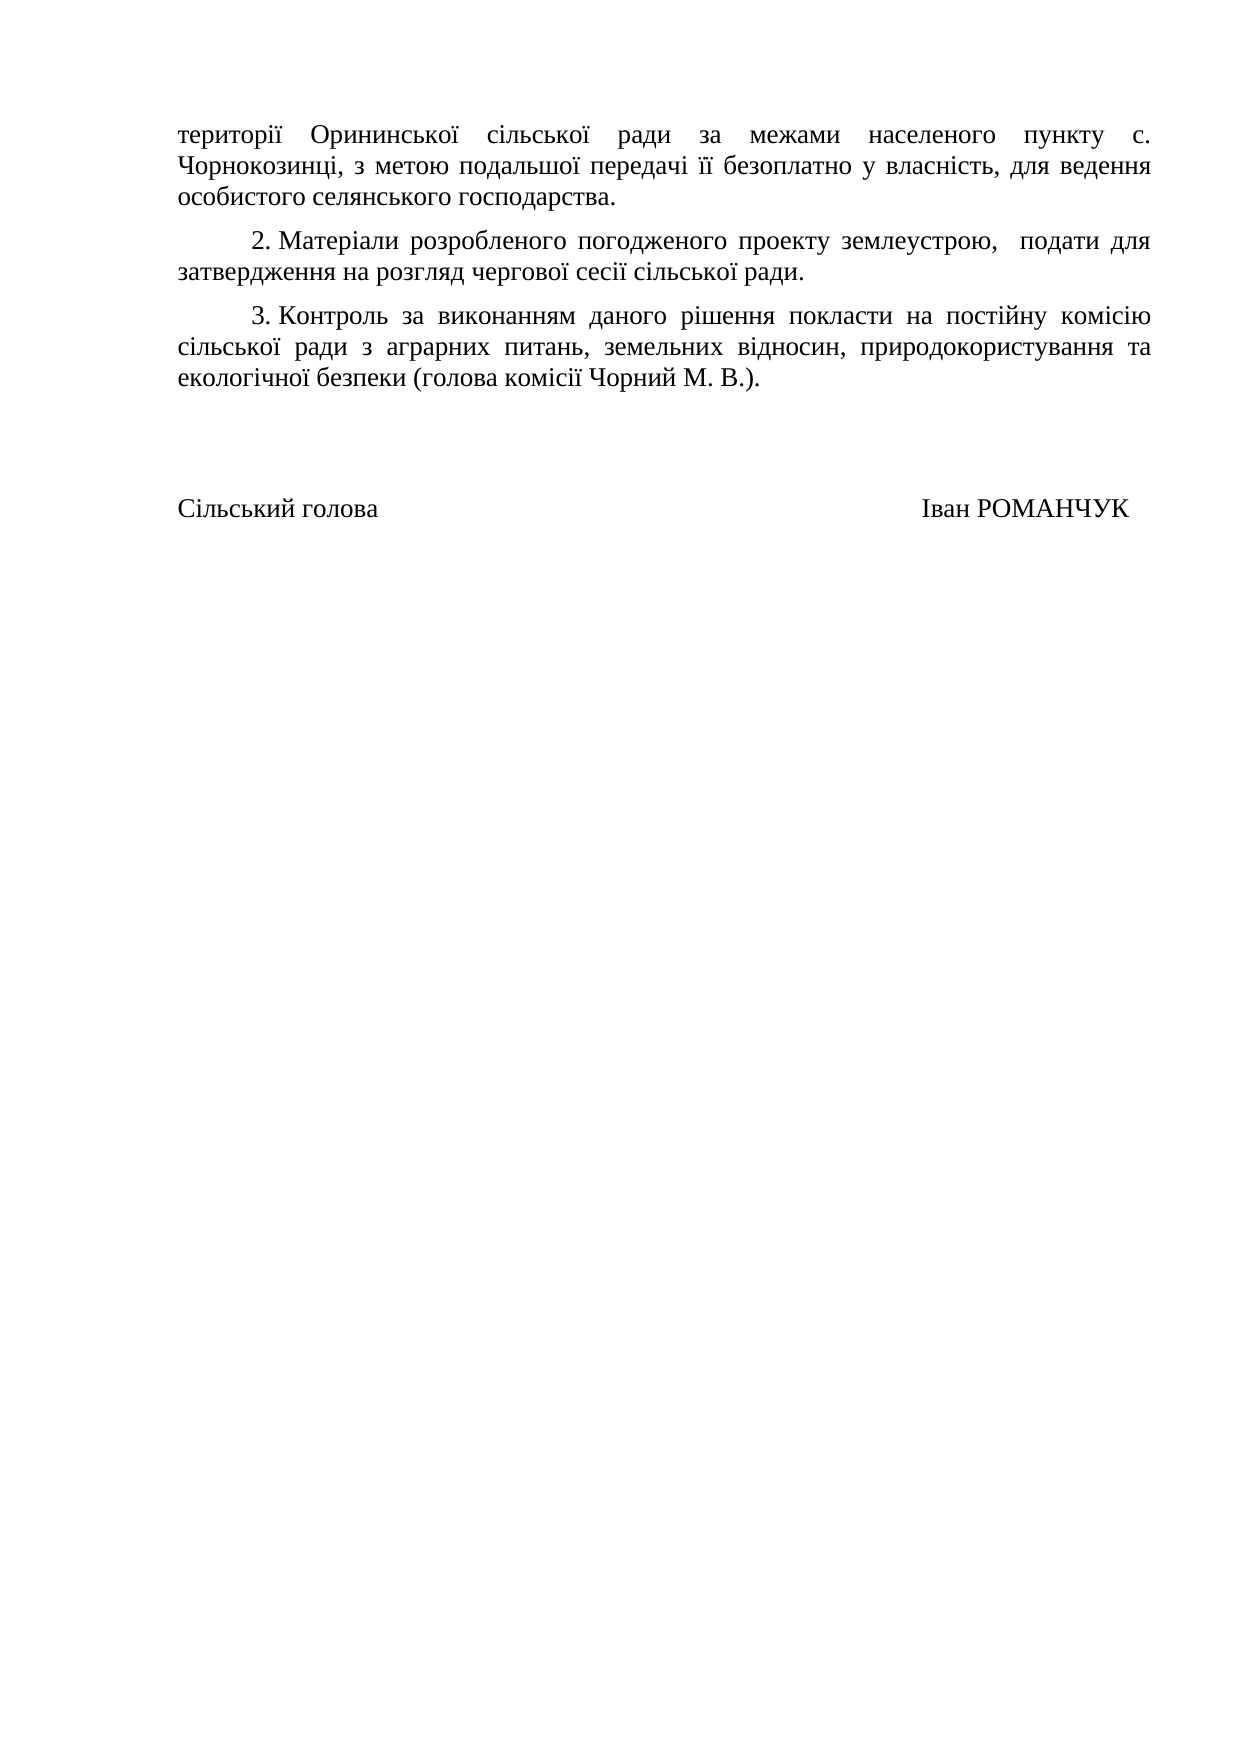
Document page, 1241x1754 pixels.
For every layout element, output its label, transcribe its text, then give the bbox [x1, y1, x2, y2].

text 3. Контроль за виконанням даного рішення покласти на постійну комісію сільської ради з аграрних питань, земельних відносин, природокористування та екологічної безпеки (голова комісії Чорний М. В.). [177, 299, 1152, 392]
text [177, 118, 1152, 212]
text 2. Матеріали розробленого погодженого проекту землеустрою, подати для затвердження на розгляд чергової сесії сільської ради. [177, 224, 1152, 286]
text Сільський голова Іван РОМАНЧУК [177, 492, 1152, 523]
